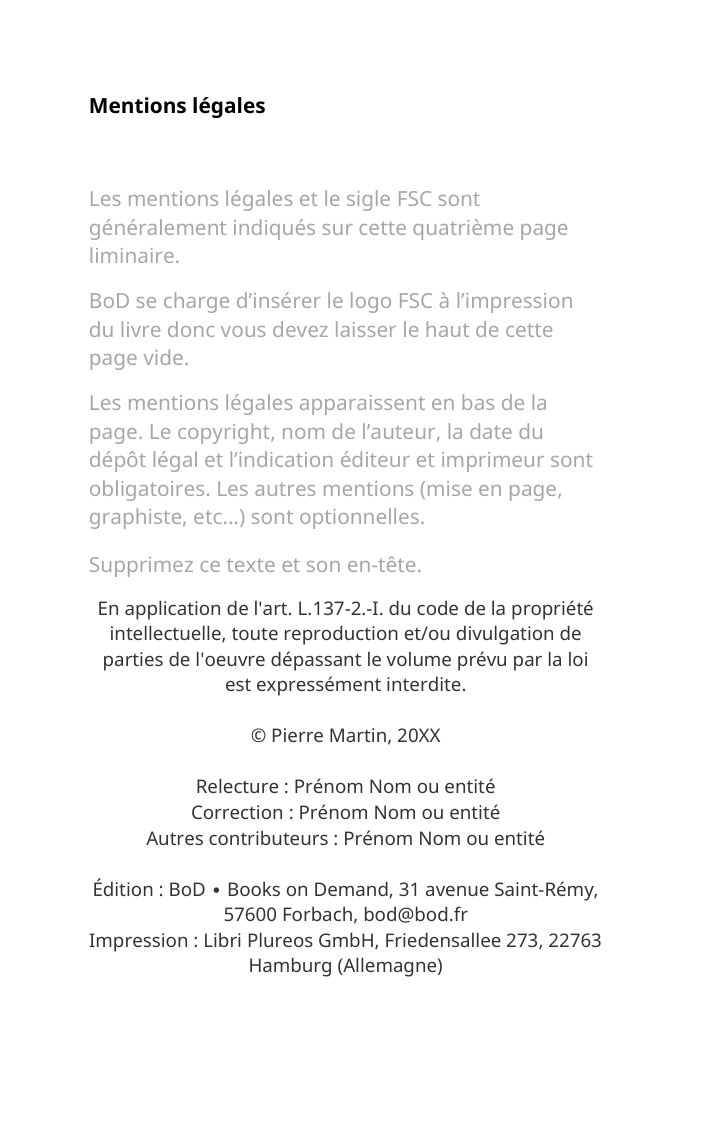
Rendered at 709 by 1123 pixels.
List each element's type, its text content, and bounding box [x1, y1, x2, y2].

text Mentions légales [89, 89, 602, 120]
text BoD se charge d’insérer le logo FSC à l’impression du livre donc vous devez laisser le haut de cette page vide. [89, 286, 602, 372]
text Supprimez ce texte et son en-tête. [89, 547, 602, 578]
text Les mentions légales et le sigle FSC sont généralement indiqués sur cette quatrième page liminaire. [89, 184, 602, 270]
text En application de l'art. L.137-2.-I. du code de la propriété intellectuelle, toute reproduction et/ou divulgation de parties de l'oeuvre dépassant le volume prévu par la loi est expressément interdite. © Pierre Martin, 20XX Relecture : Prénom Nom ou entité Correction : Prénom Nom ou entité Autres contributeurs : Prénom Nom ou entité Édition : BoD ∙ Books on Demand, 31 avenue Saint-Rémy, 57600 Forbach, bod@bod.fr [89, 595, 602, 927]
text Les mentions légales apparaissent en bas de la page. Le copyright, nom de l’auteur, la date du dépôt légal et l’indication éditeur et imprimeur sont obligatoires. Les autres mentions (mise en page, graphiste, etc…) sont optionnelles. [89, 388, 602, 531]
